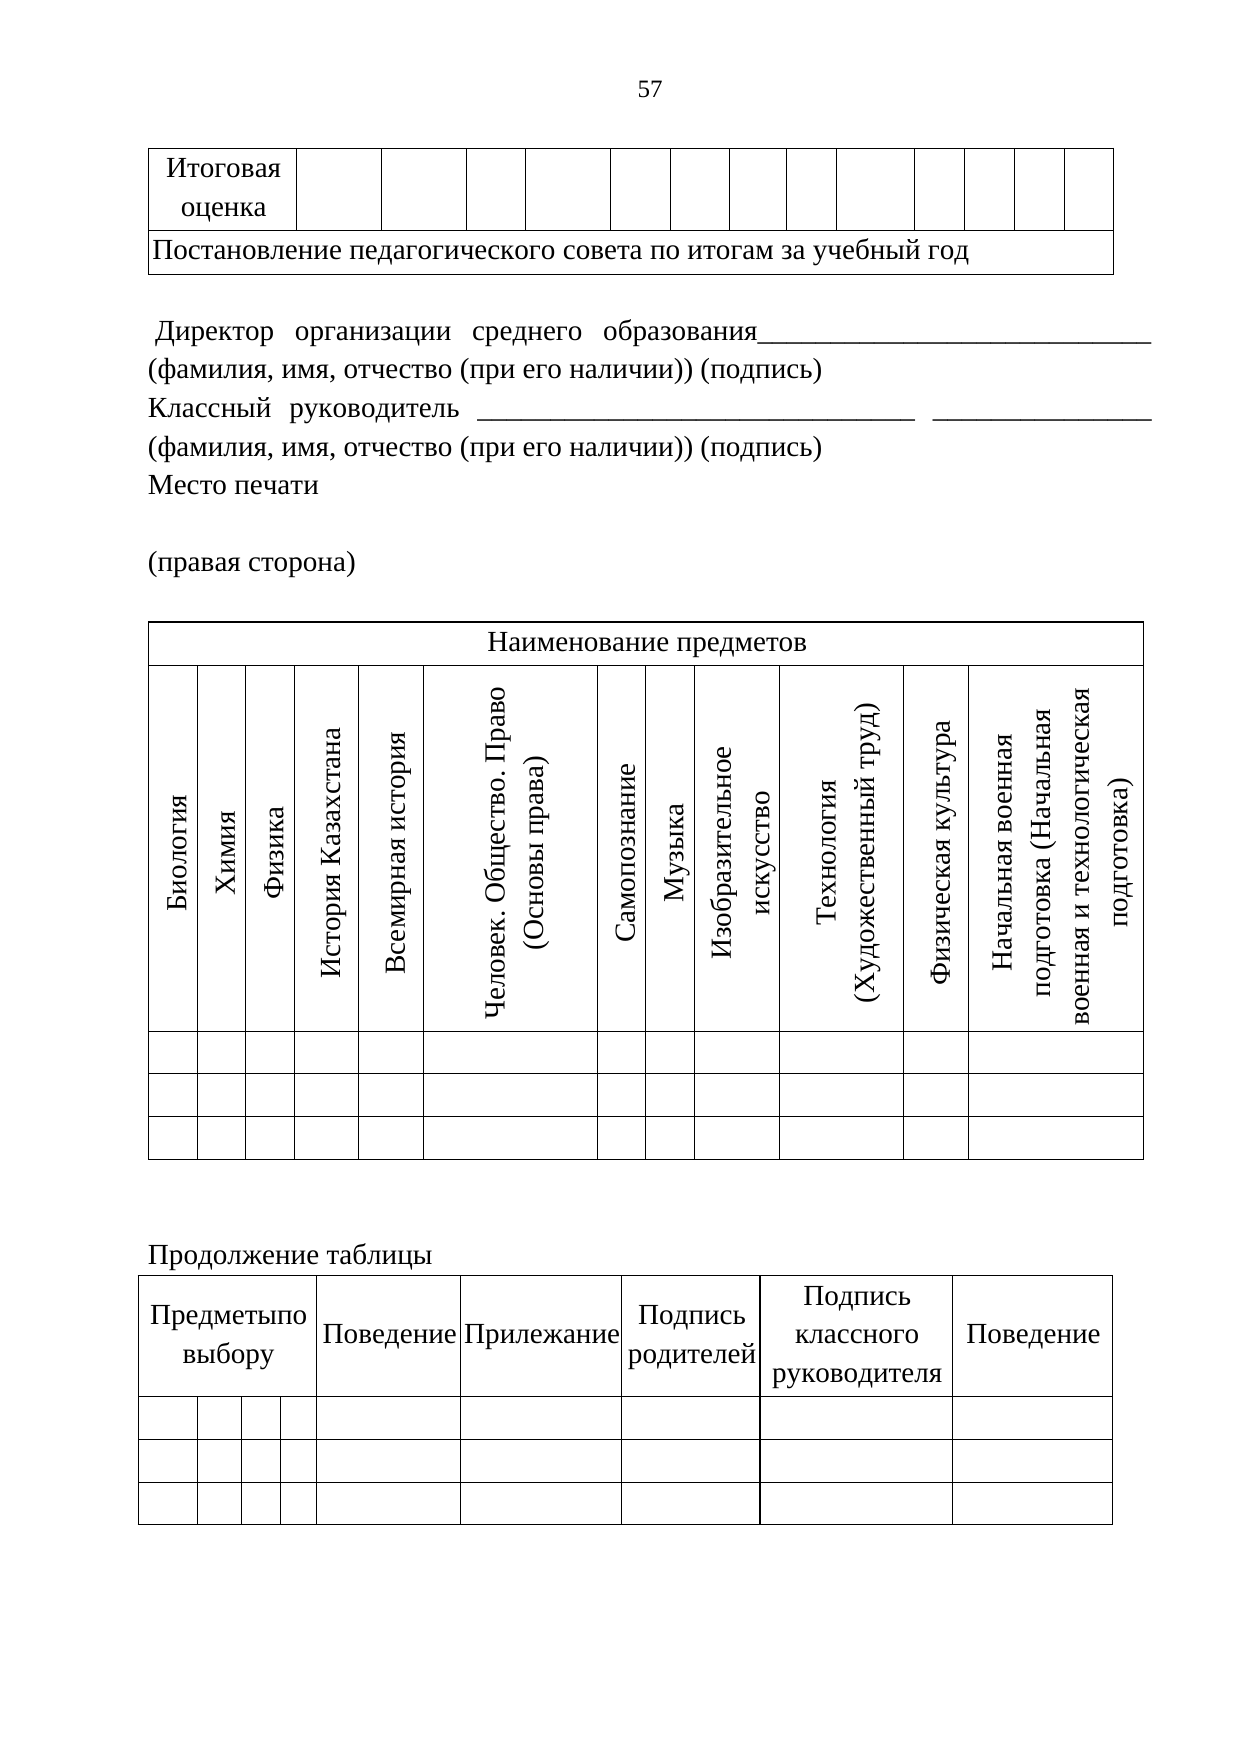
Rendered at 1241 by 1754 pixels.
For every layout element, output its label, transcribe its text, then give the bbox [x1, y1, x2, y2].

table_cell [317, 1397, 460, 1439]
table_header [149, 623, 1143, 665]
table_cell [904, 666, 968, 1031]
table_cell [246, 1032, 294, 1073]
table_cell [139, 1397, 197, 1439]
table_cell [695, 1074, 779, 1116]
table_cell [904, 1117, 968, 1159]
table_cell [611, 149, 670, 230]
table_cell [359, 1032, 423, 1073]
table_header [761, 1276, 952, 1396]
text Место печати [148, 467, 1152, 501]
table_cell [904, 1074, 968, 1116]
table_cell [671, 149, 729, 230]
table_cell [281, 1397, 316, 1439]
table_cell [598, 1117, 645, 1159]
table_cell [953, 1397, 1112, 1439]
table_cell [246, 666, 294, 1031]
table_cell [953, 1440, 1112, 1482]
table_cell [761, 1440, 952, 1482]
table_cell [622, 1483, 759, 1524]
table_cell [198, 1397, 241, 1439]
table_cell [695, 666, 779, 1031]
text Продолжение таблицы [148, 1237, 1152, 1270]
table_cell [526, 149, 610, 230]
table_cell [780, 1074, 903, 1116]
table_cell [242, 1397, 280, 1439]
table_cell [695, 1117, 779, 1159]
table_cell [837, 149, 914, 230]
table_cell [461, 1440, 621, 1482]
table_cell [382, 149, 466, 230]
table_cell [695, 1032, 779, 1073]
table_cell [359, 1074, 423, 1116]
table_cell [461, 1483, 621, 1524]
text (правая сторона) [148, 544, 1152, 578]
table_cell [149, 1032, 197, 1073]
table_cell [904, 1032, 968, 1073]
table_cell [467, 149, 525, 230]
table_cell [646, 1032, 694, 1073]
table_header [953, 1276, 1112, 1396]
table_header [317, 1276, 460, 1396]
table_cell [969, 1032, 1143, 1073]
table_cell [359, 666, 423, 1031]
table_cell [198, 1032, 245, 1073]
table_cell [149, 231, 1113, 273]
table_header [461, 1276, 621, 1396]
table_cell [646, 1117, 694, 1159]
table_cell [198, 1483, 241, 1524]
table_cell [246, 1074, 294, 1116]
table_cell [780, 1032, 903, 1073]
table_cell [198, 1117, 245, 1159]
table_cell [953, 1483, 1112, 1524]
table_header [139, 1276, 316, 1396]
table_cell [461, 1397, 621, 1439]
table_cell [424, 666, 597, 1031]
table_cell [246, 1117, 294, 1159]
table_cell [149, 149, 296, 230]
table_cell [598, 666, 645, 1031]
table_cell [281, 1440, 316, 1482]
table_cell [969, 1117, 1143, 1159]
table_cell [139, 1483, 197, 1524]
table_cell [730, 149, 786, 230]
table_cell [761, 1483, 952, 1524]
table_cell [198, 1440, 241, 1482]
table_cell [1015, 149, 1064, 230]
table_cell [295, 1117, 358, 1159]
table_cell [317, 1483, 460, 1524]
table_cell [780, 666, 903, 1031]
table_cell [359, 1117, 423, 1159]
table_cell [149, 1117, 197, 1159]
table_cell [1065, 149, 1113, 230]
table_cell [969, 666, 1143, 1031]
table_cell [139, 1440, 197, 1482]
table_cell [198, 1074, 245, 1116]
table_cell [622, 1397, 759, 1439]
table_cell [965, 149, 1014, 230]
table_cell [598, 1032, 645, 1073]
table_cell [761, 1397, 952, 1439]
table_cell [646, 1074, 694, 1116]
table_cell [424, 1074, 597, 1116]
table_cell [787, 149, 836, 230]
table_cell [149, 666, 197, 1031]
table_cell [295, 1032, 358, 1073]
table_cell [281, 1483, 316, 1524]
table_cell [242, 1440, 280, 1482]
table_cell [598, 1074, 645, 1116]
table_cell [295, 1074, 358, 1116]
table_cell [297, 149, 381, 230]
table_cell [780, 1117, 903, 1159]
text Директор организации среднего образования___________________________ (фамилия, имя, отчество (при его наличии)) (подпись) [148, 313, 1152, 385]
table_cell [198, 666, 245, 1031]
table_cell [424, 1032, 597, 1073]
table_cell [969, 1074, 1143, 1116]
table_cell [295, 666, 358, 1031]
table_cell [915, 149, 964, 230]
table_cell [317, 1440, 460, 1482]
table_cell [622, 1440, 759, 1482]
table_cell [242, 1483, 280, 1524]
text Классный руководитель ______________________________ _______________ (фамилия, имя, отчество (при его наличии)) (подпись) [148, 390, 1152, 462]
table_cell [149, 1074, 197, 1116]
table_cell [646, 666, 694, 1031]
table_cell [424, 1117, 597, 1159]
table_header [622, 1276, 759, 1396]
